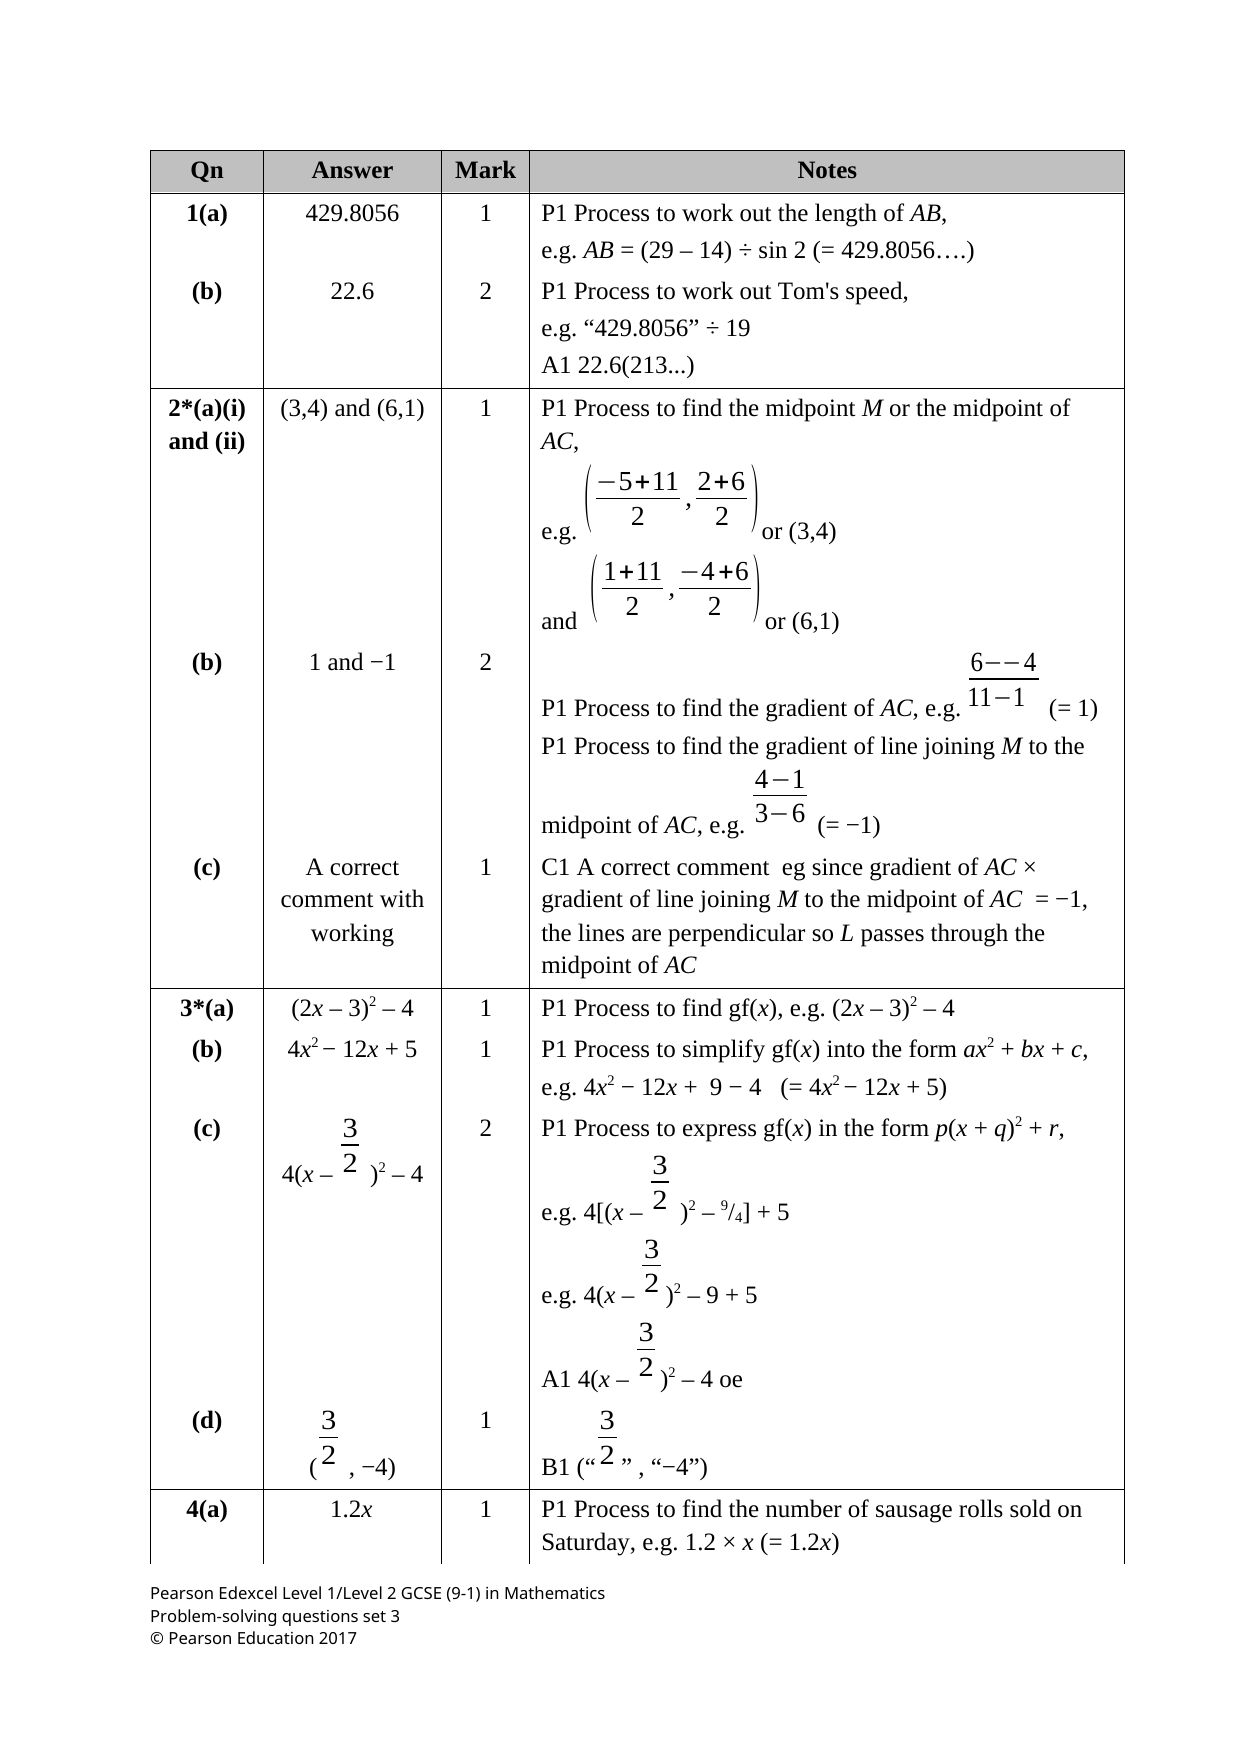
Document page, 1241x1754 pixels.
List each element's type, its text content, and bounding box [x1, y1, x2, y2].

table_cell 1 [442, 989, 529, 1030]
table_cell 2 [442, 1109, 529, 1401]
table_cell B1 (“” , “−4”) [530, 1401, 1124, 1489]
table_cell 2 [442, 643, 529, 847]
table_header Answer [264, 151, 441, 192]
table_cell (c) [151, 1109, 263, 1401]
table_cell 1 [442, 1490, 529, 1564]
table_cell 4(x – )2 – 4 [264, 1109, 441, 1401]
table_cell 3*(a) [151, 989, 263, 1030]
table_cell P1 Process to find the number of sausage rolls sold on Saturday, e.g. 1.2 × x (= 1.2x) [530, 1490, 1124, 1564]
table_cell P1 Process to find the gradient of AC, e.g. (= 1) P1 Process to find the gradient of line joining M to the midpoint of AC, e.g. (= −1) [530, 643, 1124, 847]
table_cell 1 [442, 1401, 529, 1489]
table_cell P1 Process to work out the length of AB, e.g. AB = (29 – 14) ÷ sin 2 (= 429.8056….) [530, 194, 1124, 272]
table_cell 1 and −1 [264, 643, 441, 847]
table_cell ( , −4) [264, 1401, 441, 1489]
table_header Notes [530, 151, 1124, 192]
table_cell 1 [442, 194, 529, 272]
table_cell 1 [442, 389, 529, 643]
table_cell (b) [151, 272, 263, 388]
table_cell 1 [442, 1030, 529, 1109]
table_cell 22.6 [264, 272, 441, 388]
table_cell 1(a) [151, 194, 263, 272]
table_cell 429.8056 [264, 194, 441, 272]
table_cell P1 Process to express gf(x) in the form p(x + q)2 + r, e.g. 4[(x – )2 – 9/4] + 5 e.g. 4(x – )2 – 9 + 5 A1 4(x – )2 – 4 oe [530, 1109, 1124, 1401]
table_cell (2x – 3)2 – 4 [264, 989, 441, 1030]
table_cell 2*(a)(i) and (ii) [151, 389, 263, 643]
table_cell (b) [151, 1030, 263, 1109]
table_cell 2 [442, 272, 529, 388]
table_cell A correct comment with working [264, 848, 441, 988]
table_cell 1.2x [264, 1490, 441, 1564]
table_header Mark [442, 151, 529, 192]
table_cell 4x2 − 12x + 5 [264, 1030, 441, 1109]
table_cell 1 [442, 848, 529, 988]
table_cell C1 A correct comment eg since gradient of AC × gradient of line joining M to the midpoint of AC = −1, the lines are perpendicular so L passes through the midpoint of AC [530, 848, 1124, 988]
table_cell P1 Process to find gf(x), e.g. (2x – 3)2 – 4 [530, 989, 1124, 1030]
table_cell P1 Process to work out Tom's speed, e.g. “429.8056” ÷ 19 A1 22.6(213...) [530, 272, 1124, 388]
table_header Qn [151, 151, 263, 192]
table_cell (d) [151, 1401, 263, 1489]
table_cell P1 Process to simplify gf(x) into the form ax2 + bx + c, e.g. 4x2 − 12x + 9 − 4 (= 4x2 − 12x + 5) [530, 1030, 1124, 1109]
table_cell (c) [151, 848, 263, 988]
table_cell (b) [151, 643, 263, 847]
table_cell 4(a) [151, 1490, 263, 1564]
table_cell P1 Process to find the midpoint M or the midpoint of AC, e.g. or (3,4) and or (6,1) [530, 389, 1124, 643]
table_cell (3,4) and (6,1) [264, 389, 441, 643]
